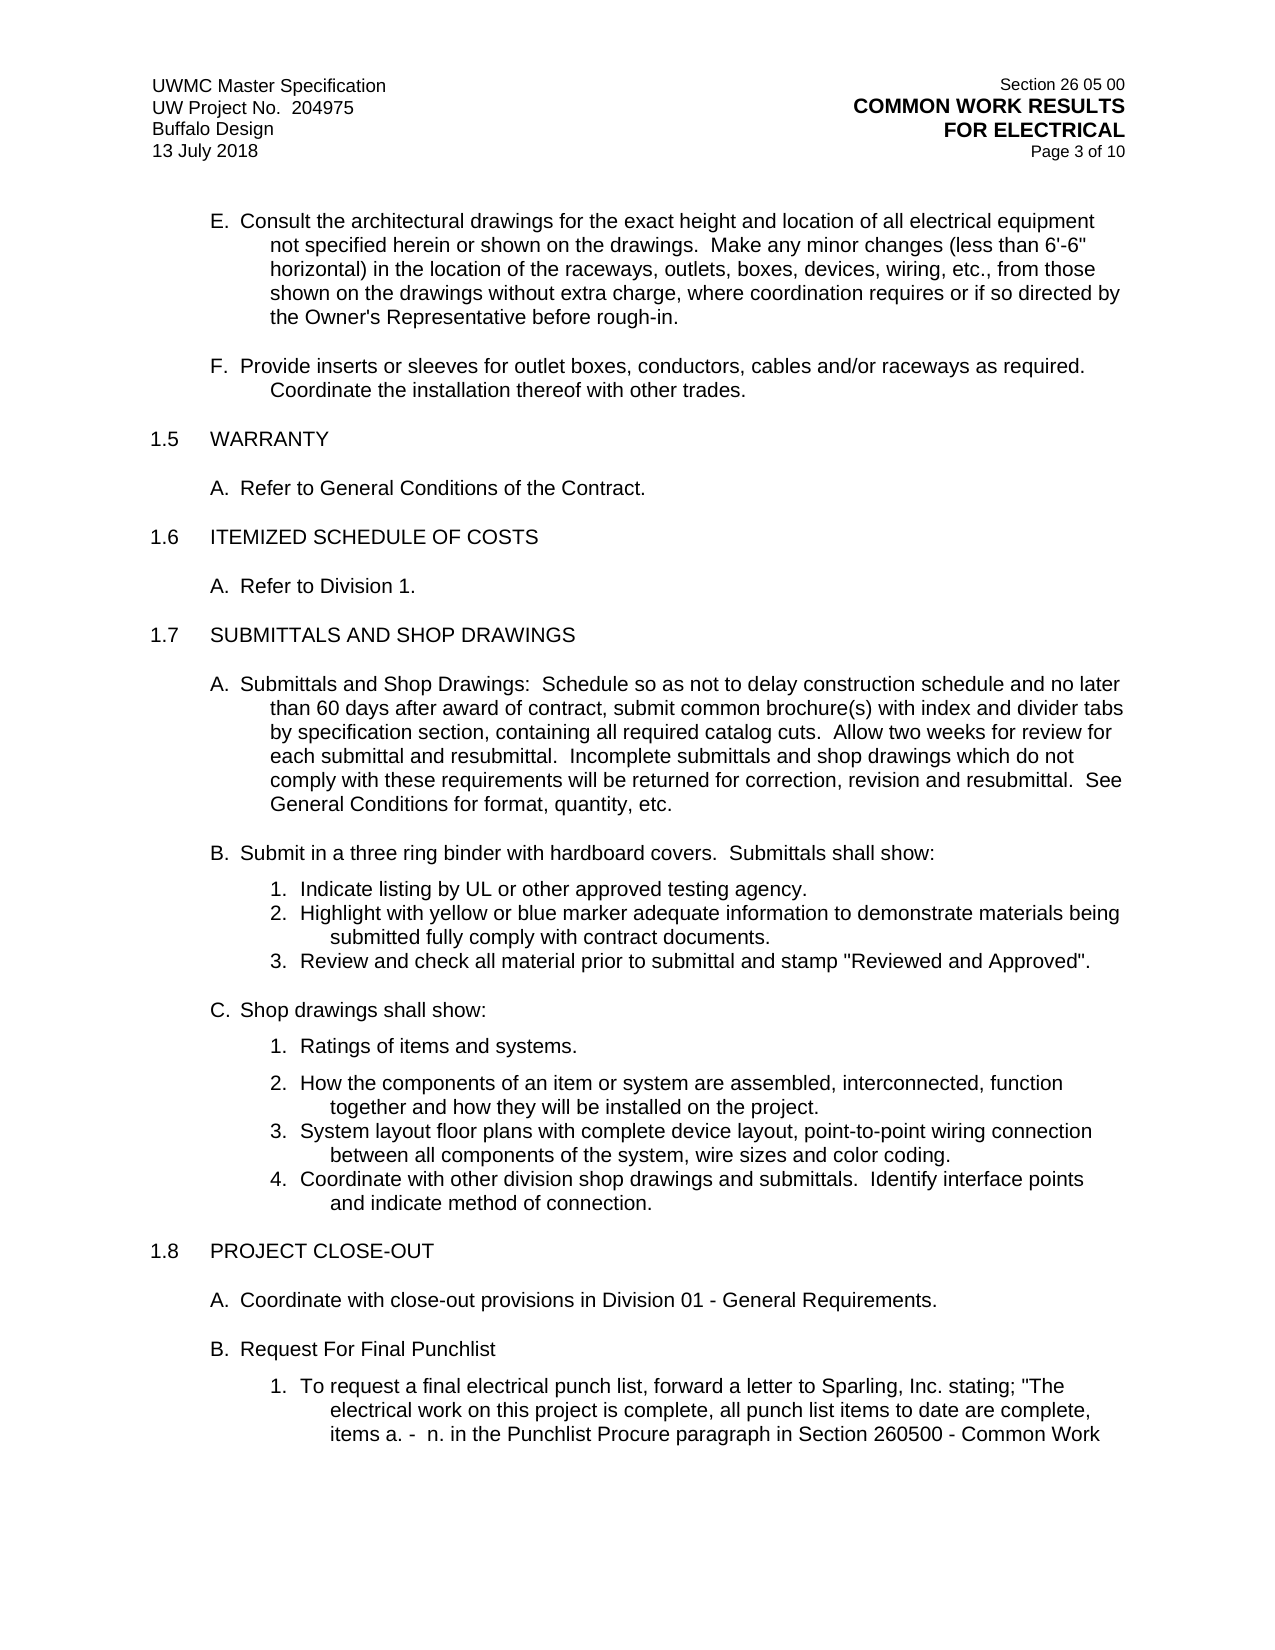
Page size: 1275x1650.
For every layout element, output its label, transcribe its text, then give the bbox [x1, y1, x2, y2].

text Ratings of items and systems. [270, 1034, 1125, 1058]
text WARRANTY [150, 427, 1125, 451]
text System layout floor plans with complete device layout, point-to-point wiring connection between all components of the system, wire sizes and color coding. [270, 1118, 1125, 1166]
text Consult the architectural drawings for the exact height and location of all electrical equipment not specified herein or shown on the drawings. Make any minor changes (less than 6'-6" horizontal) in the location of the raceways, outlets, boxes, devices, wiring, etc., from those shown on the drawings without extra charge, where coordination requires or if so directed by the Owner's Representative before rough-in. [210, 209, 1125, 329]
text Indicate listing by UL or other approved testing agency. [270, 877, 1125, 901]
text SUBMITTALS AND SHOP DRAWINGS [150, 623, 1125, 647]
text Coordinate with close-out provisions in Division 01 - General Requirements. [210, 1288, 1125, 1312]
text Highlight with yellow or blue marker adequate information to demonstrate materials being submitted fully comply with contract documents. [270, 901, 1125, 949]
text Review and check all material prior to submittal and stamp "Reviewed and Approved". [270, 949, 1125, 973]
text Refer to Division 1. [210, 574, 1125, 598]
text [270, 1374, 1125, 1446]
text Shop drawings shall show: [210, 998, 1125, 1022]
text Coordinate with other division shop drawings and submittals. Identify interface points and indicate method of connection. [270, 1166, 1125, 1214]
text How the components of an item or system are assembled, interconnected, function together and how they will be installed on the project. [270, 1071, 1125, 1118]
text Request For Final Punchlist [210, 1337, 1125, 1361]
text Refer to General Conditions of the Contract. [210, 476, 1125, 500]
text ITEMIZED SCHEDULE OF COSTS [150, 525, 1125, 549]
text Submittals and Shop Drawings: Schedule so as not to delay construction schedule and no later than 60 days after award of contract, submit common brochure(s) with index and divider tabs by specification section, containing all required catalog cuts. Allow two weeks for review for each submittal and resubmittal. Incomplete submittals and shop drawings which do not comply with these requirements will be returned for correction, revision and resubmittal. See General Conditions for format, quantity, etc. [210, 672, 1125, 815]
text Provide inserts or sleeves for outlet boxes, conductors, cables and/or raceways as required. Coordinate the installation thereof with other trades. [210, 354, 1125, 402]
text PROJECT CLOSE-OUT [150, 1239, 1125, 1263]
text Submit in a three ring binder with hardboard covers. Submittals shall show: [210, 840, 1125, 864]
